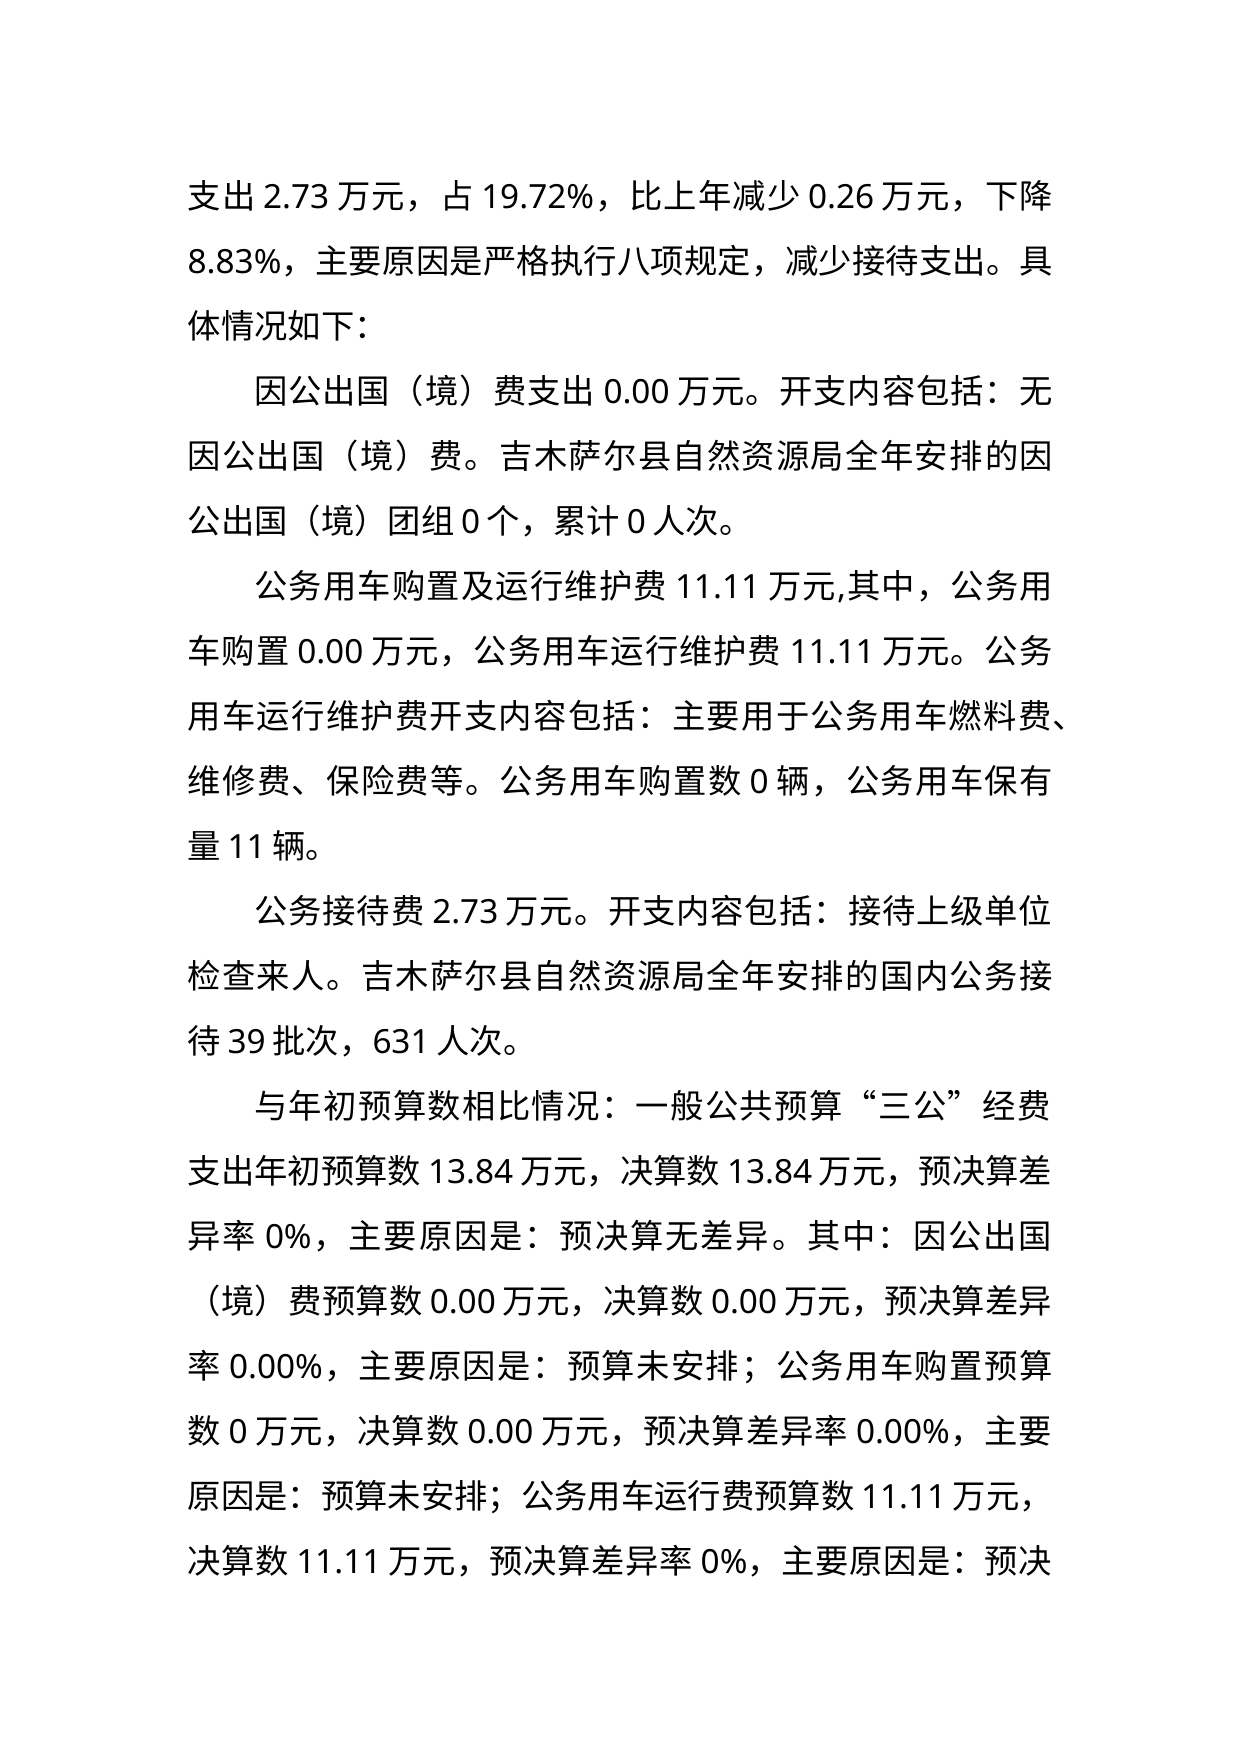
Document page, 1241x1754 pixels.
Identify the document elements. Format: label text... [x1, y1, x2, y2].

text 公务接待费2.73万元。开支内容包括：接待上级单位检查来人。吉木萨尔县自然资源局全年安排的国内公务接待39批次，631人次。 [187, 877, 1053, 1072]
text 公务用车购置及运行维护费11.11万元,其中，公务用车购置0.00万元，公务用车运行维护费11.11万元。公务用车运行维护费开支内容包括：主要用于公务用车燃料费、维修费、保险费等。公务用车购置数0辆，公务用车保有量11辆。 [187, 552, 1053, 877]
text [187, 1072, 1053, 1592]
text 因公出国（境）费支出0.00万元。开支内容包括：无因公出国（境）费。吉木萨尔县自然资源局全年安排的因公出国（境）团组0个，累计0人次。 [187, 357, 1053, 552]
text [187, 162, 1053, 357]
